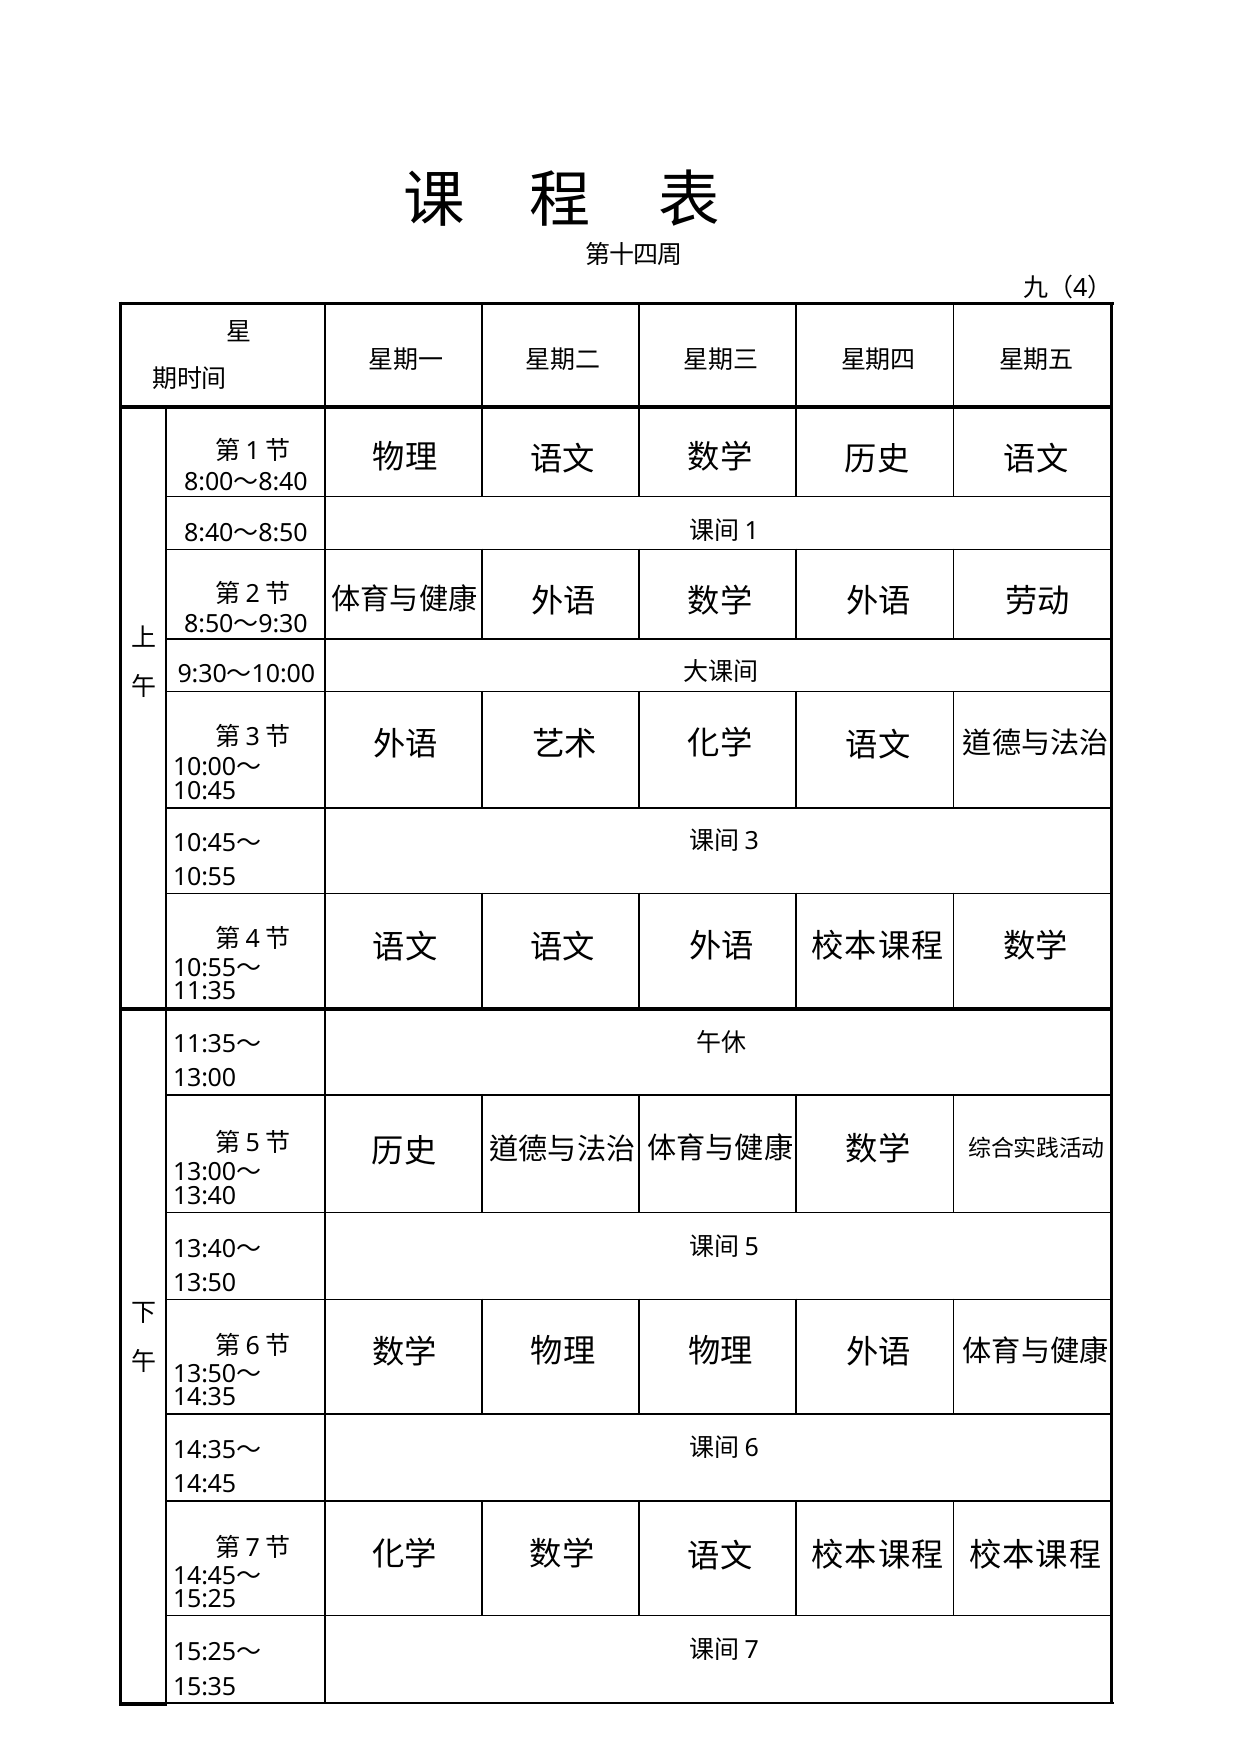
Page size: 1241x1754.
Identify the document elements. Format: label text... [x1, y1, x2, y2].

table_cell 第5节 13:00～13:40 [167, 1096, 324, 1212]
text 课 程 表 [403, 159, 1116, 237]
table_cell 语文 [797, 692, 953, 807]
table_cell 道德与法治 [954, 692, 1110, 807]
table_cell 外语 [483, 550, 638, 638]
table_cell 体育与健康 [640, 1096, 795, 1212]
table_cell 课间6 [326, 1415, 1110, 1500]
table_cell 数学 [640, 550, 795, 638]
table_header 星期二 [483, 305, 638, 405]
table_cell 语文 [640, 1502, 795, 1614]
table_cell 10:45～10:55 [167, 809, 324, 893]
table_cell 14:35～14:45 [167, 1415, 324, 1500]
table_cell 下 午 [122, 1011, 165, 1702]
table_cell 体育与健康 [954, 1300, 1110, 1413]
table_cell 数学 [326, 1300, 481, 1413]
table_cell 大课间 [326, 640, 1110, 691]
table_cell 语文 [483, 894, 638, 1007]
table_header 星期时间 [122, 305, 324, 405]
table_header 星期四 [797, 305, 953, 405]
table_cell 8:40～8:50 [167, 497, 324, 548]
table_cell 艺术 [483, 692, 638, 807]
table_cell 第1节 8:00～8:40 [167, 409, 324, 496]
table_cell 语文 [483, 409, 638, 496]
table_cell 物理 [640, 1300, 795, 1413]
table_cell 第7节 14:45～15:25 [167, 1502, 324, 1614]
table_cell 外语 [797, 550, 953, 638]
table_cell 历史 [797, 409, 953, 496]
table_cell 课间1 [326, 497, 1110, 548]
table_cell 9:30～10:00 [167, 640, 324, 691]
table_cell 道德与法治 [483, 1096, 638, 1212]
table_cell 体育与健康 [326, 550, 481, 638]
table_cell 数学 [797, 1096, 953, 1212]
table_cell 第3节 10:00～10:45 [167, 692, 324, 807]
table_cell 13:40～13:50 [167, 1213, 324, 1298]
table_cell 课间5 [326, 1213, 1110, 1298]
table_cell 数学 [954, 894, 1110, 1007]
table_cell 课间3 [326, 809, 1110, 893]
table_cell 数学 [483, 1502, 638, 1614]
table_cell 第4节 10:55～11:35 [167, 894, 324, 1007]
table_header 星期五 [954, 305, 1110, 405]
table_cell 化学 [326, 1502, 481, 1614]
table_cell 第2节 8:50～9:30 [167, 550, 324, 638]
table_cell 劳动 [954, 550, 1110, 638]
table_cell 综合实践活动 [954, 1096, 1110, 1212]
table_cell 校本课程 [797, 894, 953, 1007]
table_cell 语文 [954, 409, 1110, 496]
table_cell 外语 [326, 692, 481, 807]
table_cell 历史 [326, 1096, 481, 1212]
table_cell 15:25～15:35 [167, 1616, 324, 1702]
text 第十四周 [585, 237, 1116, 271]
text 九（4） [120, 275, 1112, 302]
table_header 星期三 [640, 305, 795, 405]
table_header 星期一 [326, 305, 481, 405]
table_cell 外语 [797, 1300, 953, 1413]
table_cell 午休 [326, 1011, 1110, 1094]
table_cell 课间7 [326, 1616, 1110, 1702]
table_cell 数学 [640, 409, 795, 496]
table_cell 上 午 [122, 409, 165, 1007]
table_cell 第6节 13:50～14:35 [167, 1300, 324, 1413]
table_cell 外语 [640, 894, 795, 1007]
table_cell 校本课程 [954, 1502, 1110, 1614]
table_cell 11:35～13:00 [167, 1011, 324, 1094]
table_cell 化学 [640, 692, 795, 807]
table_cell 校本课程 [797, 1502, 953, 1614]
table_cell 语文 [326, 894, 481, 1007]
table_cell 物理 [483, 1300, 638, 1413]
table_cell 物理 [326, 409, 481, 496]
